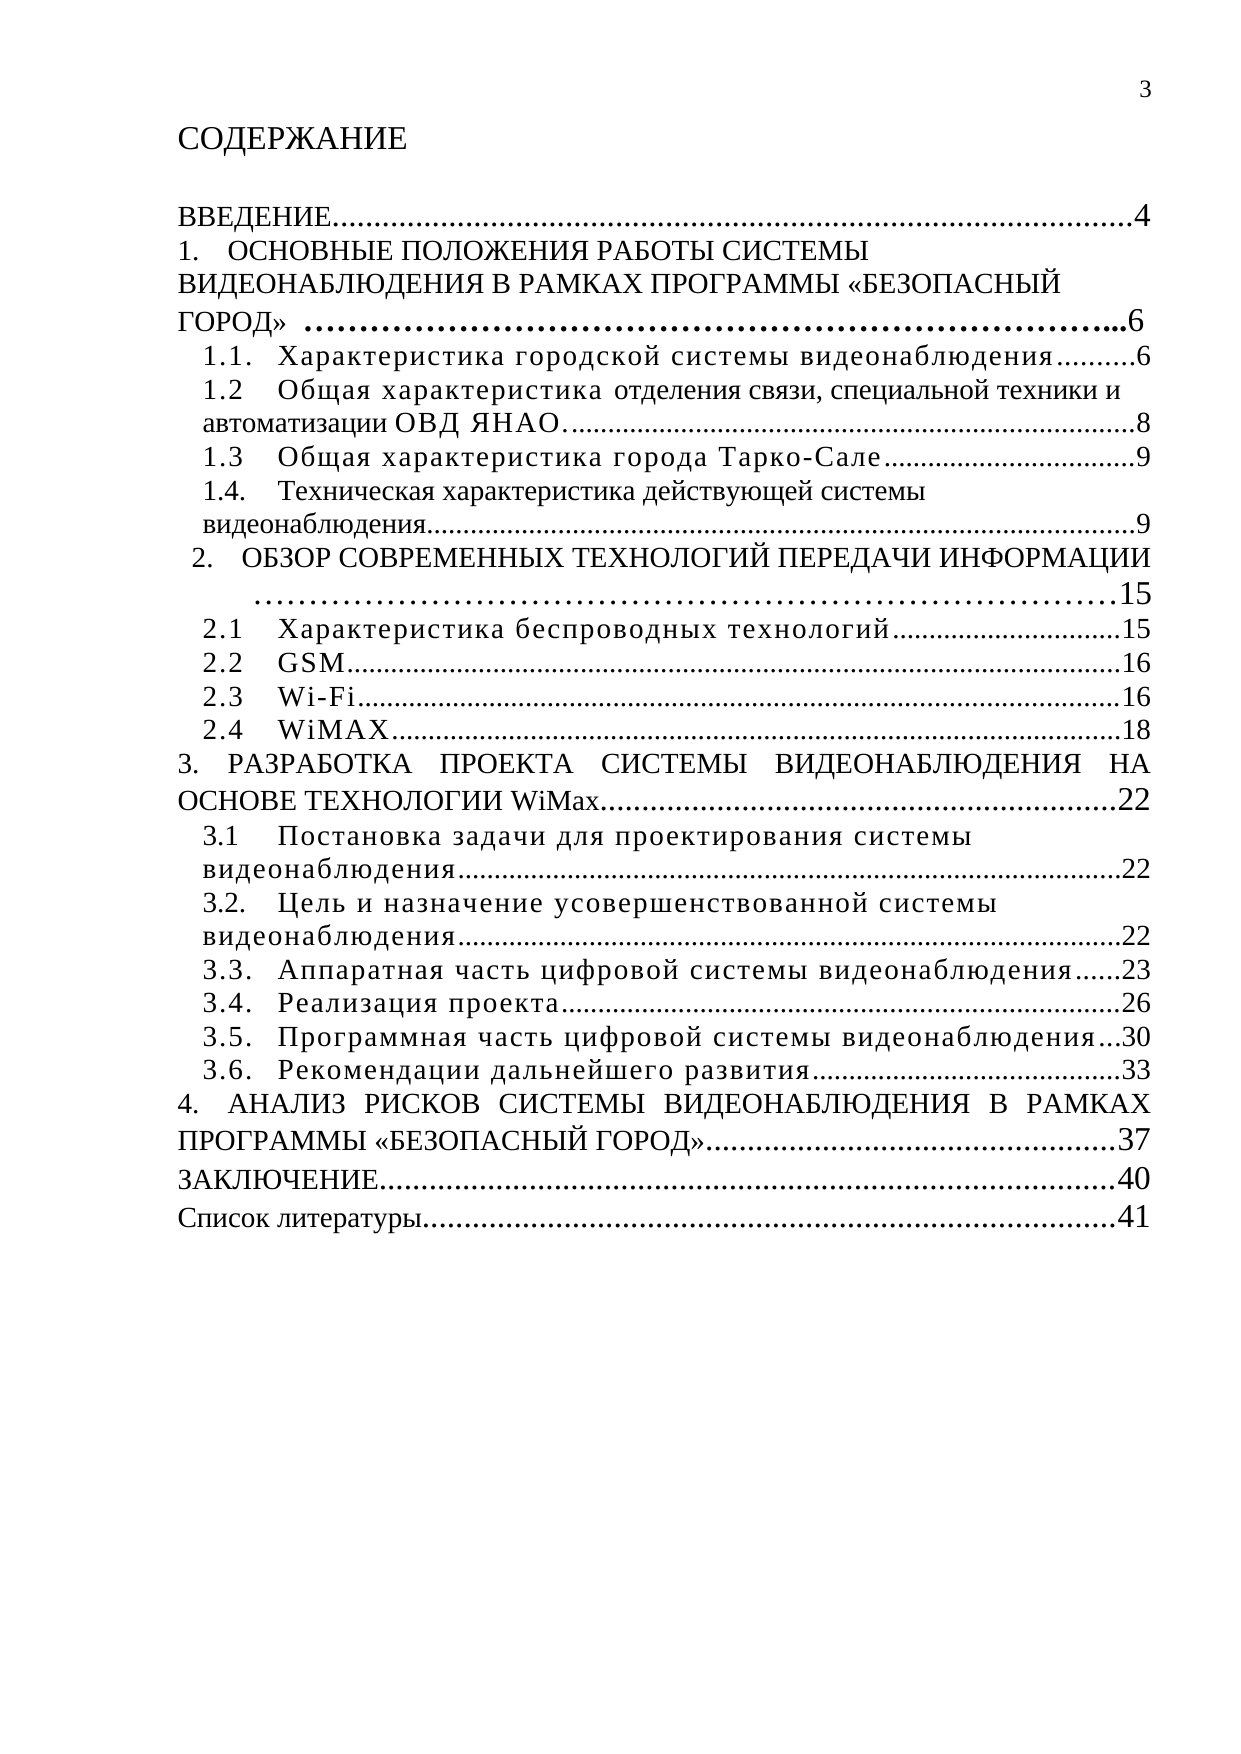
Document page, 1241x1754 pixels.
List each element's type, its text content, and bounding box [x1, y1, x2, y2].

text 1. ОСНОВНЫЕ ПОЛОЖЕНИЯ РАБОТЫ СИСТЕМЫ ВИДЕОНАБЛЮДЕНИЯ В РАМКАХ ПРОГРАММЫ «БЕЗОПАСНЫЙ ГОРОД» ………………………………………………………………...6 [177, 233, 1152, 338]
text 1.1. Характеристика городской системы видеонаблюдения 6 [202, 338, 1152, 372]
text 1.3 Общая характеристика города Тарко-Сале 9 [202, 439, 1152, 473]
text 3.1 Постановка задачи для проектирования системы видеонаблюдения. 22 [202, 818, 1152, 885]
text 2.4 WiMAX 18 [202, 712, 1152, 746]
text 3.5. Программная часть цифровой системы видеонаблюдения 30 [202, 1019, 1152, 1052]
text 2. ОБЗОР СОВРЕМЕННЫХ ТЕХНОЛОГИЙ ПЕРЕДАЧИ ИНФОРМАЦИИ ……………………………………………………………………15 [177, 540, 1152, 612]
text 1.4. Техническая характеристика действующей системы видеонаблюдения 9 [202, 473, 1152, 540]
text 2.1 Характеристика беспроводных технологий 15 [202, 612, 1152, 645]
text 3.2. Цель и назначение усовершенствованной системы видеонаблюдения. 22 [202, 885, 1152, 952]
text 4. АНАЛИЗ РИСКОВ СИСТЕМЫ ВИДЕОНАБЛЮДЕНИЯ В РАМКАХ ПРОГРАММЫ «БЕЗОПАСНЫЙ ГОРОД» 37 [177, 1086, 1152, 1158]
text 3. РАЗРАБОТКА ПРОЕКТА СИСТЕМЫ ВИДЕОНАБЛЮДЕНИЯ НА ОСНОВЕ ТЕХНОЛОГИИ WiMax 22 [177, 746, 1152, 818]
text 3.3. Аппаратная часть цифровой системы видеонаблюдения 23 [202, 952, 1152, 985]
text ЗАКЛЮЧЕНИЕ 40 [177, 1158, 1152, 1196]
text ВВЕДЕНИЕ 4 [177, 195, 1152, 233]
text 3.4. Реализация проекта 26 [202, 985, 1152, 1019]
text СОДЕРЖАНИЕ [177, 118, 1152, 156]
text 2.2 GSM 16 [202, 645, 1152, 679]
text Список литературы 41 [177, 1196, 1152, 1234]
text 2.3 Wi-Fi 16 [202, 679, 1152, 712]
text 1.2 Общая характеристика отделения связи, специальной техники и автоматизации ОВД ЯНАО. 8 [202, 372, 1152, 439]
text 3.6. Рекомендации дальнейшего развития 33 [202, 1052, 1152, 1086]
